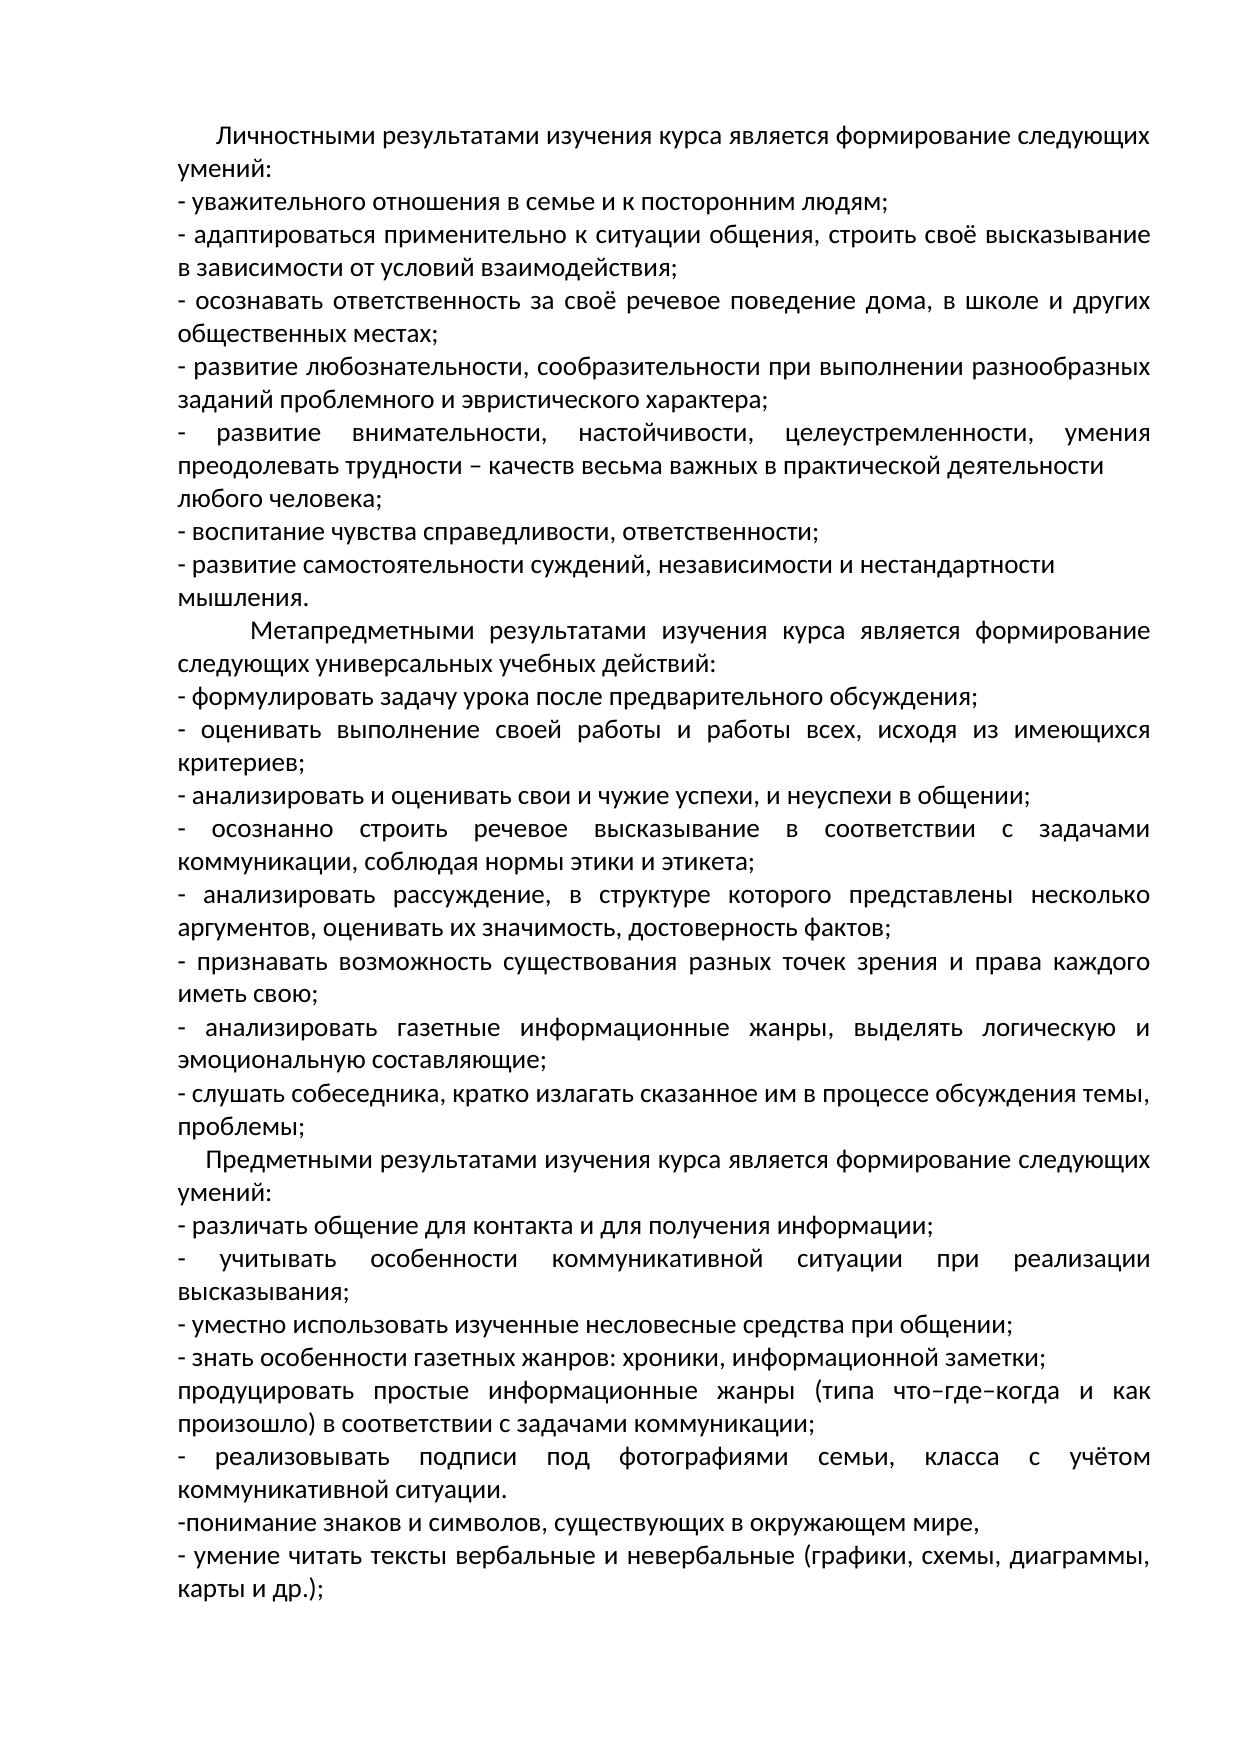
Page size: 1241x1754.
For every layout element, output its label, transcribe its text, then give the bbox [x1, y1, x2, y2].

text - учитывать особенности коммуникативной ситуации при реализации высказывания; [177, 1241, 1152, 1307]
text Предметными результатами изучения курса является формирование следующих умений: [177, 1142, 1152, 1208]
text - знать особенности газетных жанров: хроники, информационной заметки; [177, 1340, 1152, 1373]
text - различать общение для контакта и для получения информации; [177, 1208, 1152, 1241]
text - развитие самостоятельности суждений, независимости и нестандартности [177, 547, 1152, 580]
text - реализовывать подписи под фотографиями семьи, класса с учётом коммуникативной ситуации. [177, 1439, 1152, 1505]
text - адаптироваться применительно к ситуации общения, строить своё высказывание в зависимости от условий взаимодействия; [177, 217, 1152, 283]
text - анализировать газетные информационные жанры, выделять логическую и эмоциональную составляющие; [177, 1010, 1152, 1076]
text - умение читать тексты вербальные и невербальные (графики, схемы, диаграммы, карты и др.); [177, 1538, 1152, 1604]
text - анализировать и оценивать свои и чужие успехи, и неуспехи в общении; [177, 778, 1152, 812]
text - развитие любознательности, сообразительности при выполнении разнообразных заданий проблемного и эвристического характера; [177, 349, 1152, 415]
text мышления. [177, 580, 1152, 613]
text - воспитание чувства справедливости, ответственности; [177, 514, 1152, 547]
text продуцировать простые информационные жанры (типа что–где–когда и как произошло) в соответствии с задачами коммуникации; [177, 1373, 1152, 1439]
text Метапредметными результатами изучения курса является формирование следующих универсальных учебных действий: [177, 613, 1152, 679]
text - формулировать задачу урока после предварительного обсуждения; [177, 679, 1152, 712]
text - анализировать рассуждение, в структуре которого представлены несколько аргументов, оценивать их значимость, достоверность фактов; [177, 878, 1152, 944]
text - признавать возможность существования разных точек зрения и права каждого иметь свою; [177, 944, 1152, 1010]
text - развитие внимательности, настойчивости, целеустремленности, умения преодолевать трудности – качеств весьма важных в практической деятельности [177, 415, 1152, 481]
text - уважительного отношения в семье и к посторонним людям; [177, 184, 1152, 217]
text любого человека; [177, 481, 1152, 514]
text - слушать собеседника, кратко излагать сказанное им в процессе обсуждения темы, проблемы; [177, 1076, 1152, 1142]
text - оценивать выполнение своей работы и работы всех, исходя из имеющихся критериев; [177, 712, 1152, 778]
text - осознанно строить речевое высказывание в соответствии с задачами коммуникации, соблюдая нормы этики и этикета; [177, 812, 1152, 878]
text -понимание знаков и символов, существующих в окружающем мире, [177, 1505, 1152, 1538]
text - уместно использовать изученные несловесные средства при общении; [177, 1307, 1152, 1340]
text Личностными результатами изучения курса является формирование следующих умений: [177, 118, 1152, 184]
text - осознавать ответственность за своё речевое поведение дома, в школе и других общественных местах; [177, 283, 1152, 349]
